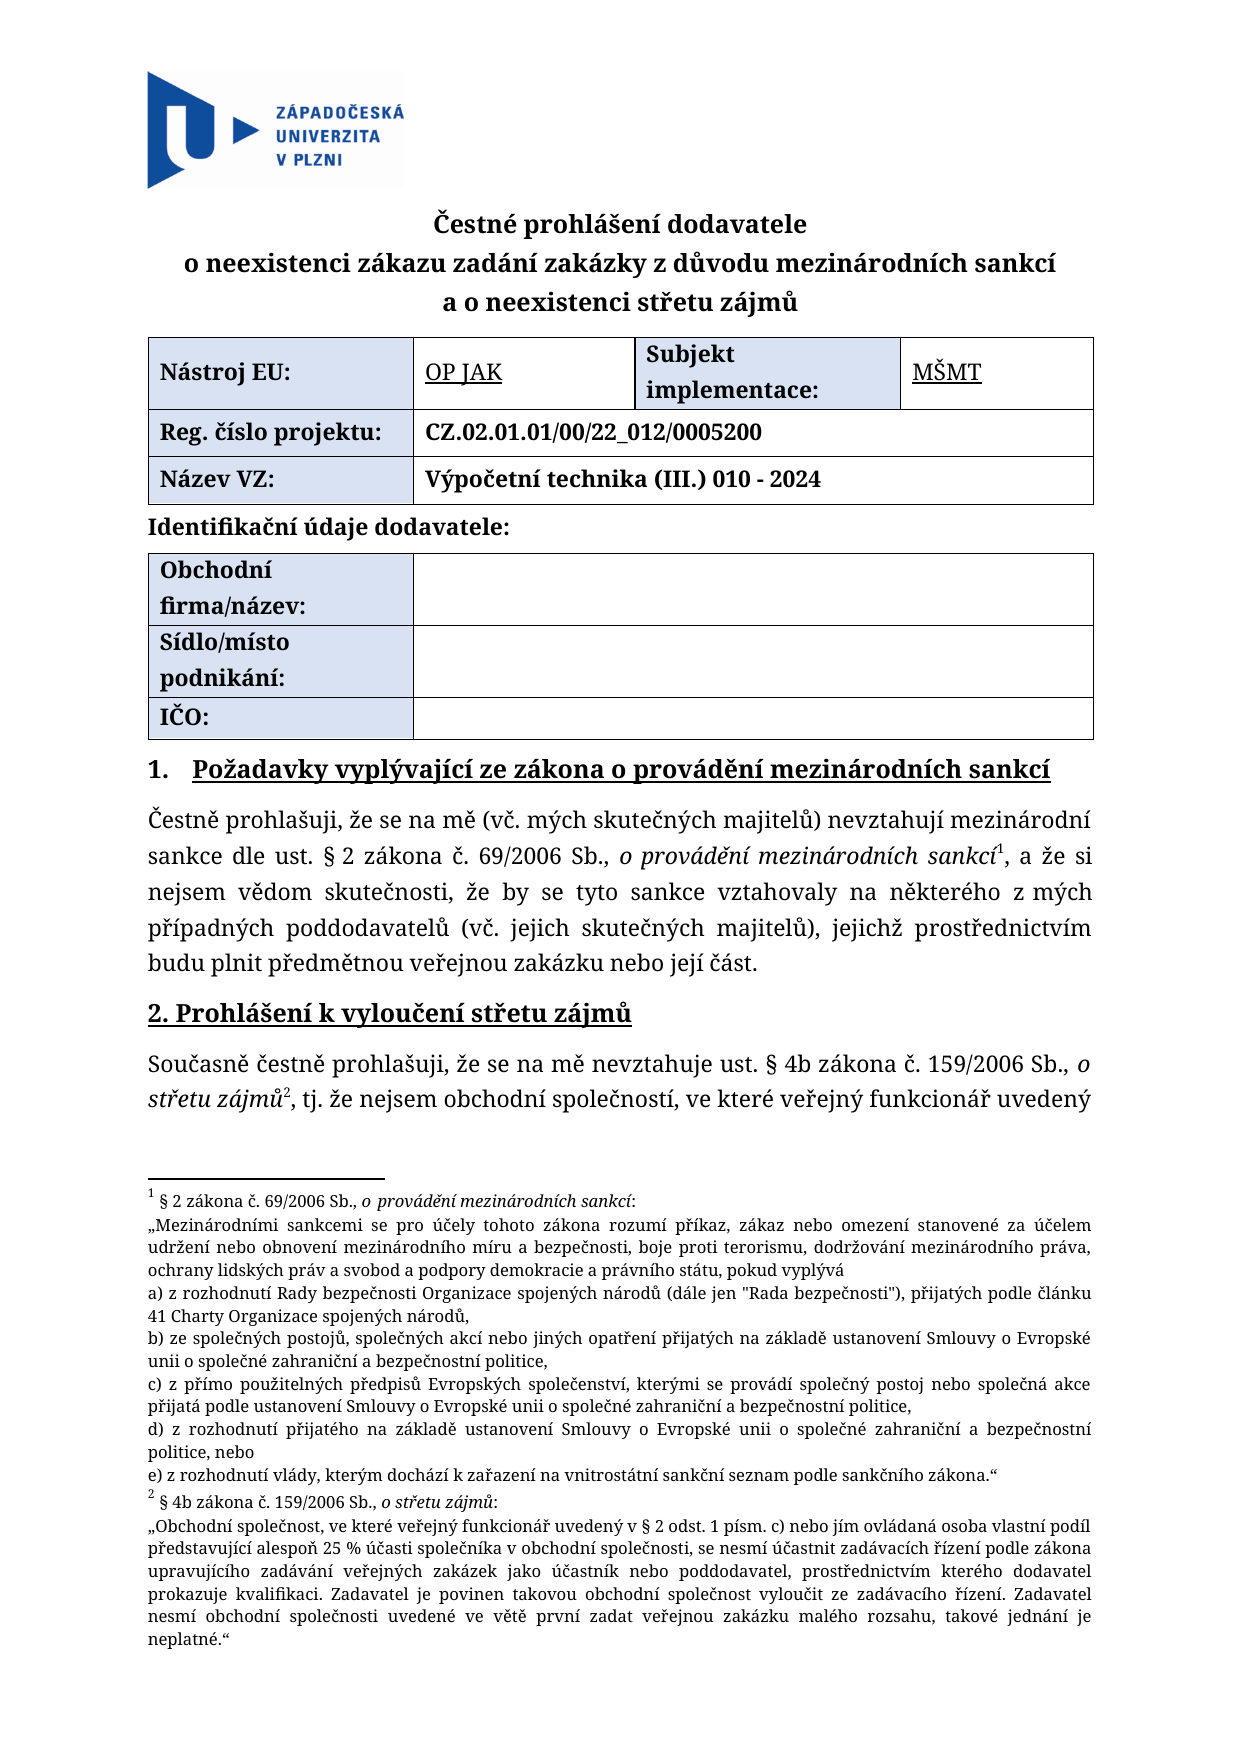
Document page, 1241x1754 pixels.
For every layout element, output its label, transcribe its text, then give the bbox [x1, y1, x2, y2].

table_cell Výpočetní technika (III.) 010 - 2024 [414, 457, 1093, 503]
table_cell Sídlo/místo podnikání: [149, 626, 413, 697]
table_cell Název VZ: [149, 457, 413, 503]
table_cell CZ.02.01.01/00/22_012/0005200 [414, 410, 1093, 456]
table_header Subjekt implementace: [636, 338, 900, 409]
picture [147, 71, 404, 189]
list Současně čestně prohlašuji, že se na mě nevztahuje ust. § 4b zákona č. 159/2006 Sb., o střetu zájmů, tj. že nejsem obchodní společností, ve které veřejný funkcionář uvedený v ust. § 2 odst. 1 písm. c) zákona o střetu zájmů nebo jím ovládaná osoba vlastní podíl představující alespoň 25 % účasti společníka v obchodní společnosti. [148, 1047, 1093, 1115]
table_cell IČO: [149, 698, 413, 738]
table_header [414, 554, 1093, 625]
table_header Obchodní firma/název: [149, 554, 413, 625]
table_header MŠMT [901, 338, 1093, 409]
subtitle 1. Požadavky vyplývající ze zákona o provádění mezinárodních sankcí [148, 752, 1093, 786]
table_cell Reg. číslo projektu: [149, 410, 413, 456]
text Čestně prohlašuji, že se na mě (vč. mých skutečných majitelů) nevztahují mezinárodní sankce dle ust. § 2 zákona č. 69/2006 Sb., o provádění mezinárodních sankcí, a že si nejsem vědom skutečnosti, že by se tyto sankce vztahovaly na některého z mých případných poddodavatelů (vč. jejich skutečných majitelů), jejichž prostřednictvím budu plnit předmětnou veřejnou zakázku nebo její část. [148, 804, 1093, 979]
text Čestné prohlášení dodavatele [148, 207, 1093, 241]
text o neexistenci zákazu zadání zakázky z důvodu mezinárodních sankcí a o neexistenci střetu zájmů [148, 246, 1093, 319]
table_cell [414, 626, 1093, 697]
subtitle 2. Prohlášení k vyloučení střetu zájmů [148, 996, 1093, 1030]
text Identifikační údaje dodavatele: [148, 511, 1093, 542]
table_cell [414, 698, 1093, 738]
table_header Nástroj EU: [149, 338, 413, 409]
table_header OP JAK [414, 338, 634, 409]
